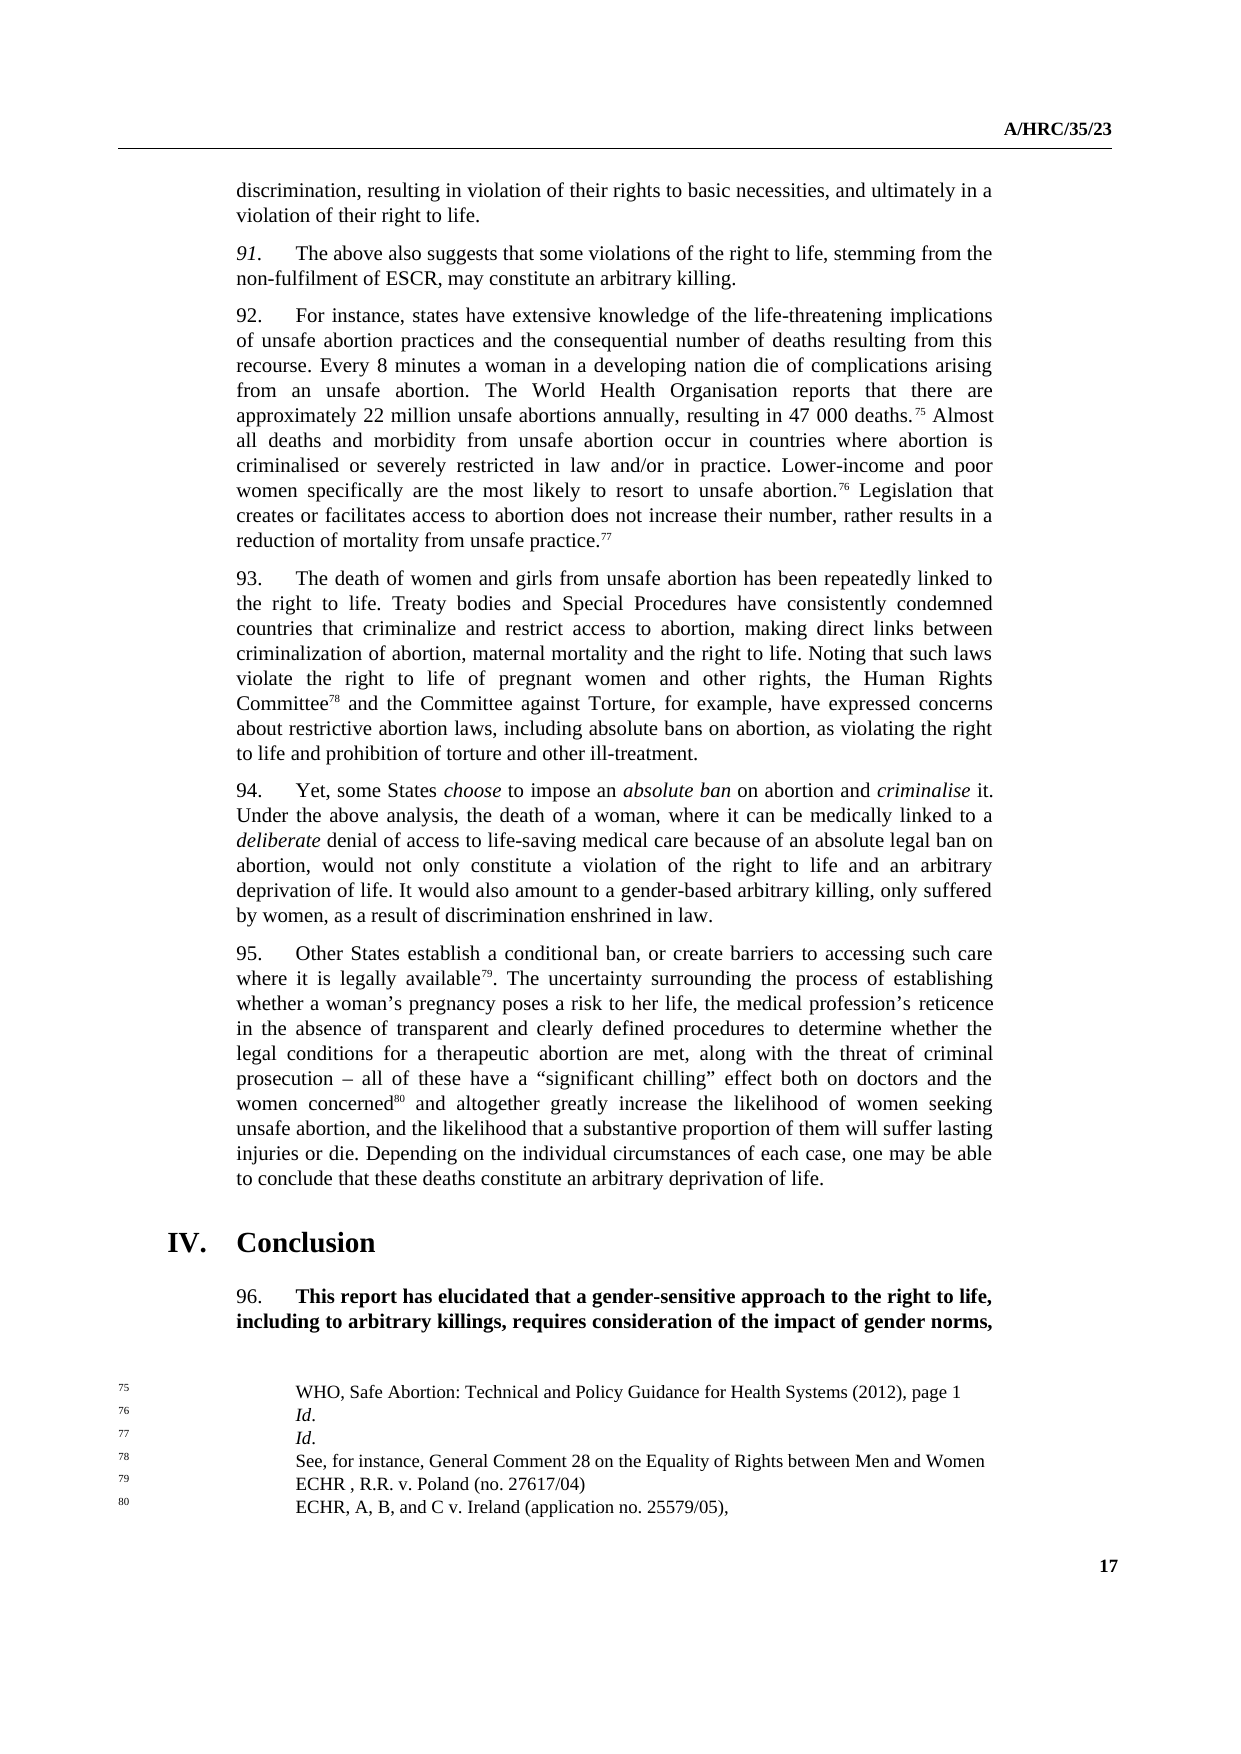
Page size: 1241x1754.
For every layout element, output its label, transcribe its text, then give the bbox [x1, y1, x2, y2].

text IV. Conclusion [118, 1227, 994, 1258]
text 94. Yet, some States choose to impose an absolute ban on abortion and criminalise it. Under the above analysis, the death of a woman, where it can be medically linked to a deliberate denial of access to life-saving medical care because of an absolute legal ban on abortion, would not only constitute a violation of the right to life and an arbitrary deprivation of life. It would also amount to a gender-based arbitrary killing, only suffered by women, as a result of discrimination enshrined in law. [236, 777, 994, 927]
text 95. Other States establish a conditional ban, or create barriers to accessing such care where it is legally available. The uncertainty surrounding the process of establishing whether a woman’s pregnancy poses a risk to her life, the medical profession’s reticence in the absence of transparent and clearly defined procedures to determine whether the legal conditions for a therapeutic abortion are met, along with the threat of criminal prosecution – all of these have a “significant chilling” effect both on doctors and the women concerned and altogether greatly increase the likelihood of women seeking unsafe abortion, and the likelihood that a substantive proportion of them will suffer lasting injuries or die. Depending on the individual circumstances of each case, one may be able to conclude that these deaths constitute an arbitrary deprivation of life. [236, 940, 994, 1016]
text 91. The above also suggests that some violations of the right to life, stemming from the non-fulfilment of ESCR, may constitute an arbitrary killing. [236, 240, 994, 290]
text 93. The death of women and girls from unsafe abortion has been repeatedly linked to the right to life. Treaty bodies and Special Procedures have consistently condemned countries that criminalize and restrict access to abortion, making direct links between criminalization of abortion, maternal mortality and the right to life. Noting that such laws violate the right to life of pregnant women and other rights, the Human Rights Committee and the Committee against Torture, for example, have expressed concerns about restrictive abortion laws, including absolute bans on abortion, as violating the right to life and prohibition of torture and other ill-treatment. [236, 565, 994, 765]
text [236, 1283, 994, 1333]
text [236, 177, 994, 227]
text 92. For instance, states have extensive knowledge of the life-threatening implications of unsafe abortion practices and the consequential number of deaths resulting from this recourse. Every 8 minutes a woman in a developing nation die of complications arising from an unsafe abortion. The World Health Organisation reports that there are approximately 22 million unsafe abortions annually, resulting in 47 000 deaths. Almost all deaths and morbidity from unsafe abortion occur in countries where abortion is criminalised or severely restricted in law and/or in practice. Lower-income and poor women specifically are the most likely to resort to unsafe abortion. Legislation that creates or facilitates access to abortion does not increase their number, rather results in a reduction of mortality from unsafe practice. [236, 302, 994, 552]
text 95. Other States establish a conditional ban, or create barriers to accessing such care where it is legally available. The uncertainty surrounding the process of establishing whether a woman’s pregnancy poses a risk to her life, the medical profession’s reticence in the absence of transparent and clearly defined procedures to determine whether the legal conditions for a therapeutic abortion are met, along with the threat of criminal prosecution – all of these have a “significant chilling” effect both on doctors and the women concerned and altogether greatly increase the likelihood of women seeking unsafe abortion, and the likelihood that a substantive proportion of them will suffer lasting injuries or die. Depending on the individual circumstances of each case, one may be able to conclude that these deaths constitute an arbitrary deprivation of life. [236, 1040, 994, 1190]
